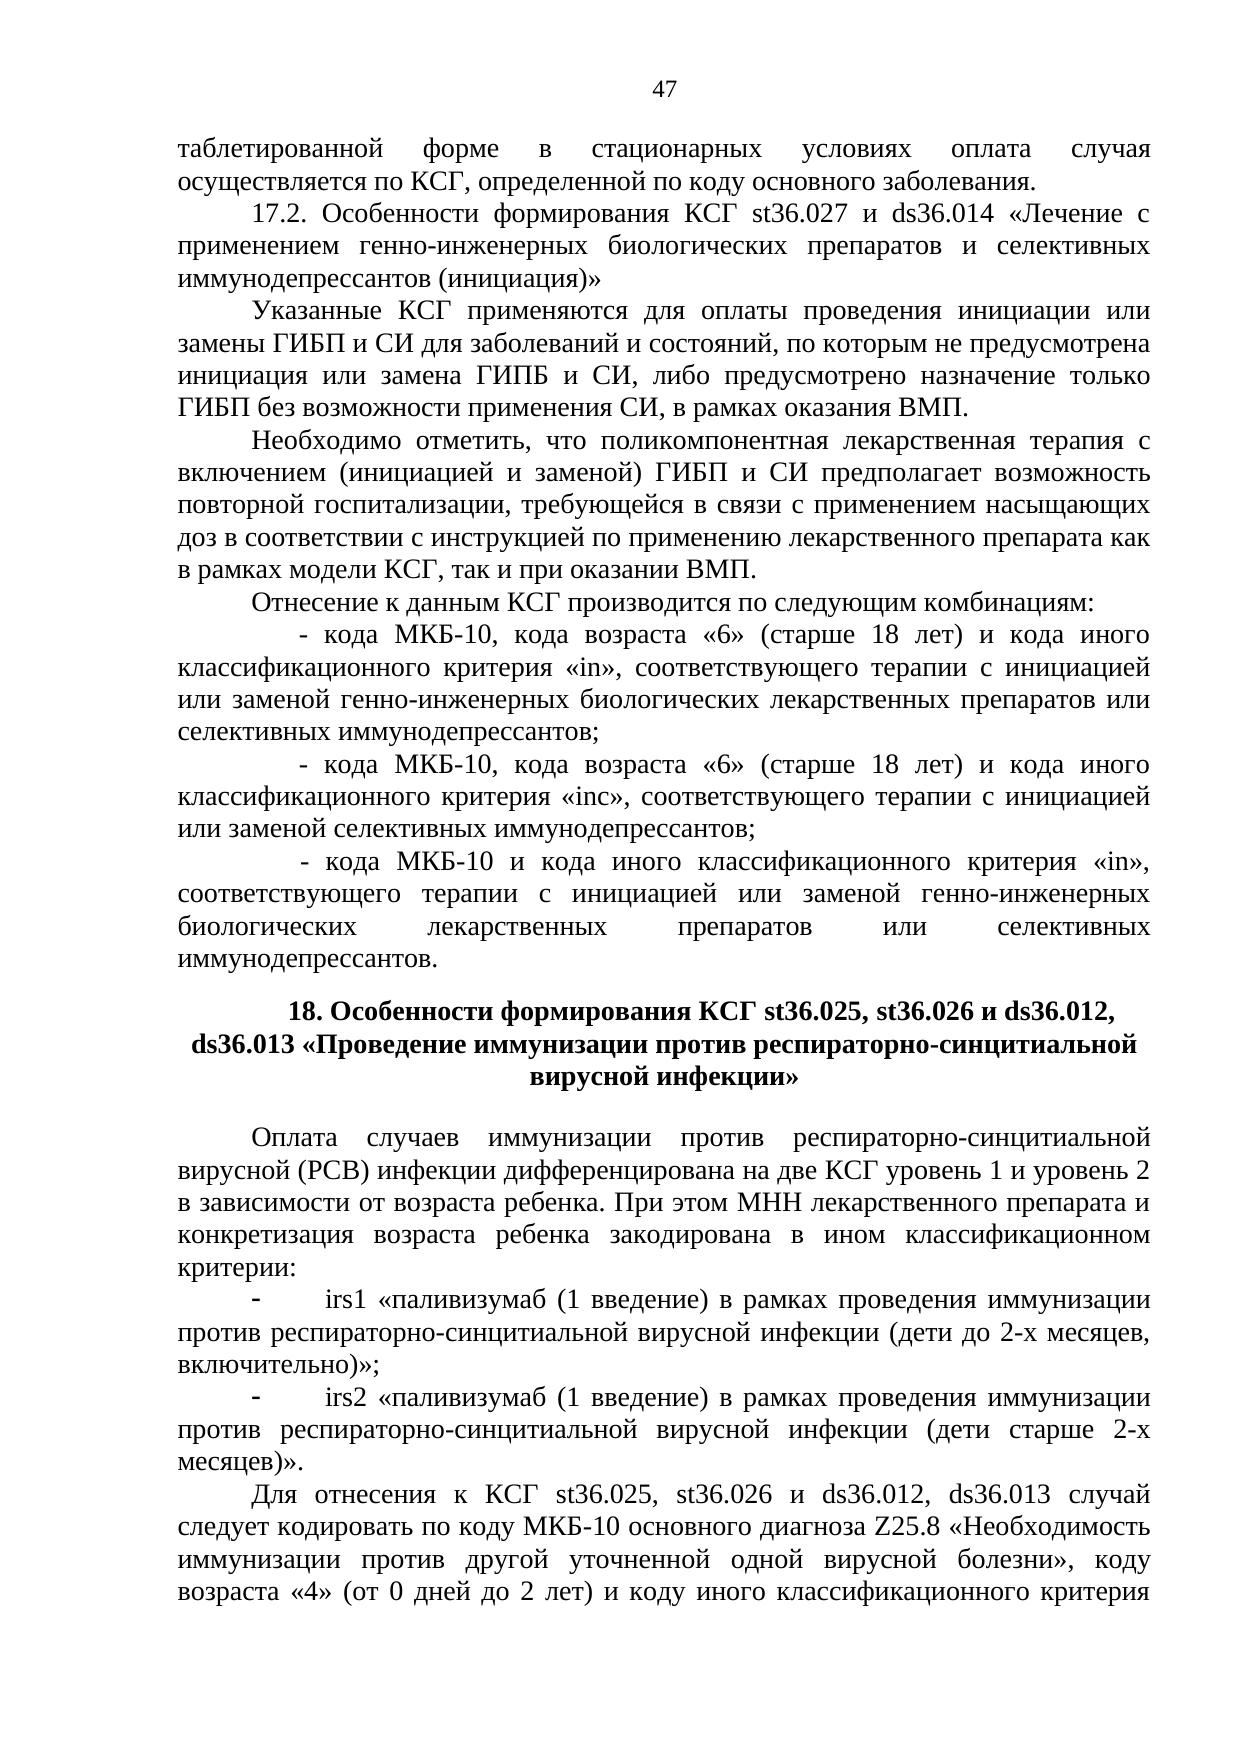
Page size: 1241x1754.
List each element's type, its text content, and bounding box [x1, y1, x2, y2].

text 17.2. Особенности формирования КСГ st36.027 и ds36.014 «Лечение с применением генно-инженерных биологических препаратов и селективных иммунодепрессантов (инициация)» [177, 196, 1152, 293]
text Отнесение к данным КСГ производится по следующим комбинациям: [177, 585, 1152, 617]
text Указанные КСГ применяются для оплаты проведения инициации или замены ГИБП и СИ для заболеваний и состояний, по которым не предусмотрена инициация или замена ГИПБ и СИ, либо предусмотрено назначение только ГИБП без возможности применения СИ, в рамках оказания ВМП. [177, 293, 1152, 423]
subtitle 18. Особенности формирования КСГ st36.025, st36.026 и ds36.012, ds36.013 «Проведение иммунизации против респираторно-синцитиальной вирусной инфекции» [177, 994, 1152, 1092]
text - кода МКБ-10, кода возраста «6» (старше 18 лет) и кода иного классификационного критерия «inс», соответствующего терапии с инициацией или заменой селективных иммунодепрессантов; [177, 747, 1152, 844]
text - кода МКБ-10 и кода иного классификационного критерия «in», соответствующего терапии с инициацией или заменой генно-инженерных биологических лекарственных препаратов или селективных иммунодепрессантов. [177, 844, 1152, 973]
list irs1 «паливизумаб (1 введение) в рамках проведения иммунизации против респираторно-синцитиальной вирусной инфекции (дети до 2-х месяцев, включительно)»; [177, 1282, 1152, 1379]
text Необходимо отметить, что поликомпонентная лекарственная терапия с включением (инициацией и заменой) ГИБП и СИ предполагает возможность повторной госпитализации, требующейся в связи с применением насыщающих доз в соответствии с инструкцией по применению лекарственного препарата как в рамках модели КСГ, так и при оказании ВМП. [177, 423, 1152, 585]
text Оплата случаев иммунизации против респираторно-синцитиальной вирусной (РСВ) инфекции дифференцирована на две КСГ уровень 1 и уровень 2 в зависимости от возраста ребенка. При этом МНН лекарственного препарата и конкретизация возраста ребенка закодирована в ином классификационном критерии: [177, 1120, 1152, 1282]
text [177, 131, 1152, 196]
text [177, 1477, 1152, 1606]
list irs2 «паливизумаб (1 введение) в рамках проведения иммунизации против респираторно-синцитиальной вирусной инфекции (дети старше 2-х месяцев)». [177, 1379, 1152, 1477]
text - кода МКБ-10, кода возраста «6» (старше 18 лет) и кода иного классификационного критерия «in», соответствующего терапии с инициацией или заменой генно-инженерных биологических лекарственных препаратов или селективных иммунодепрессантов; [177, 617, 1152, 747]
